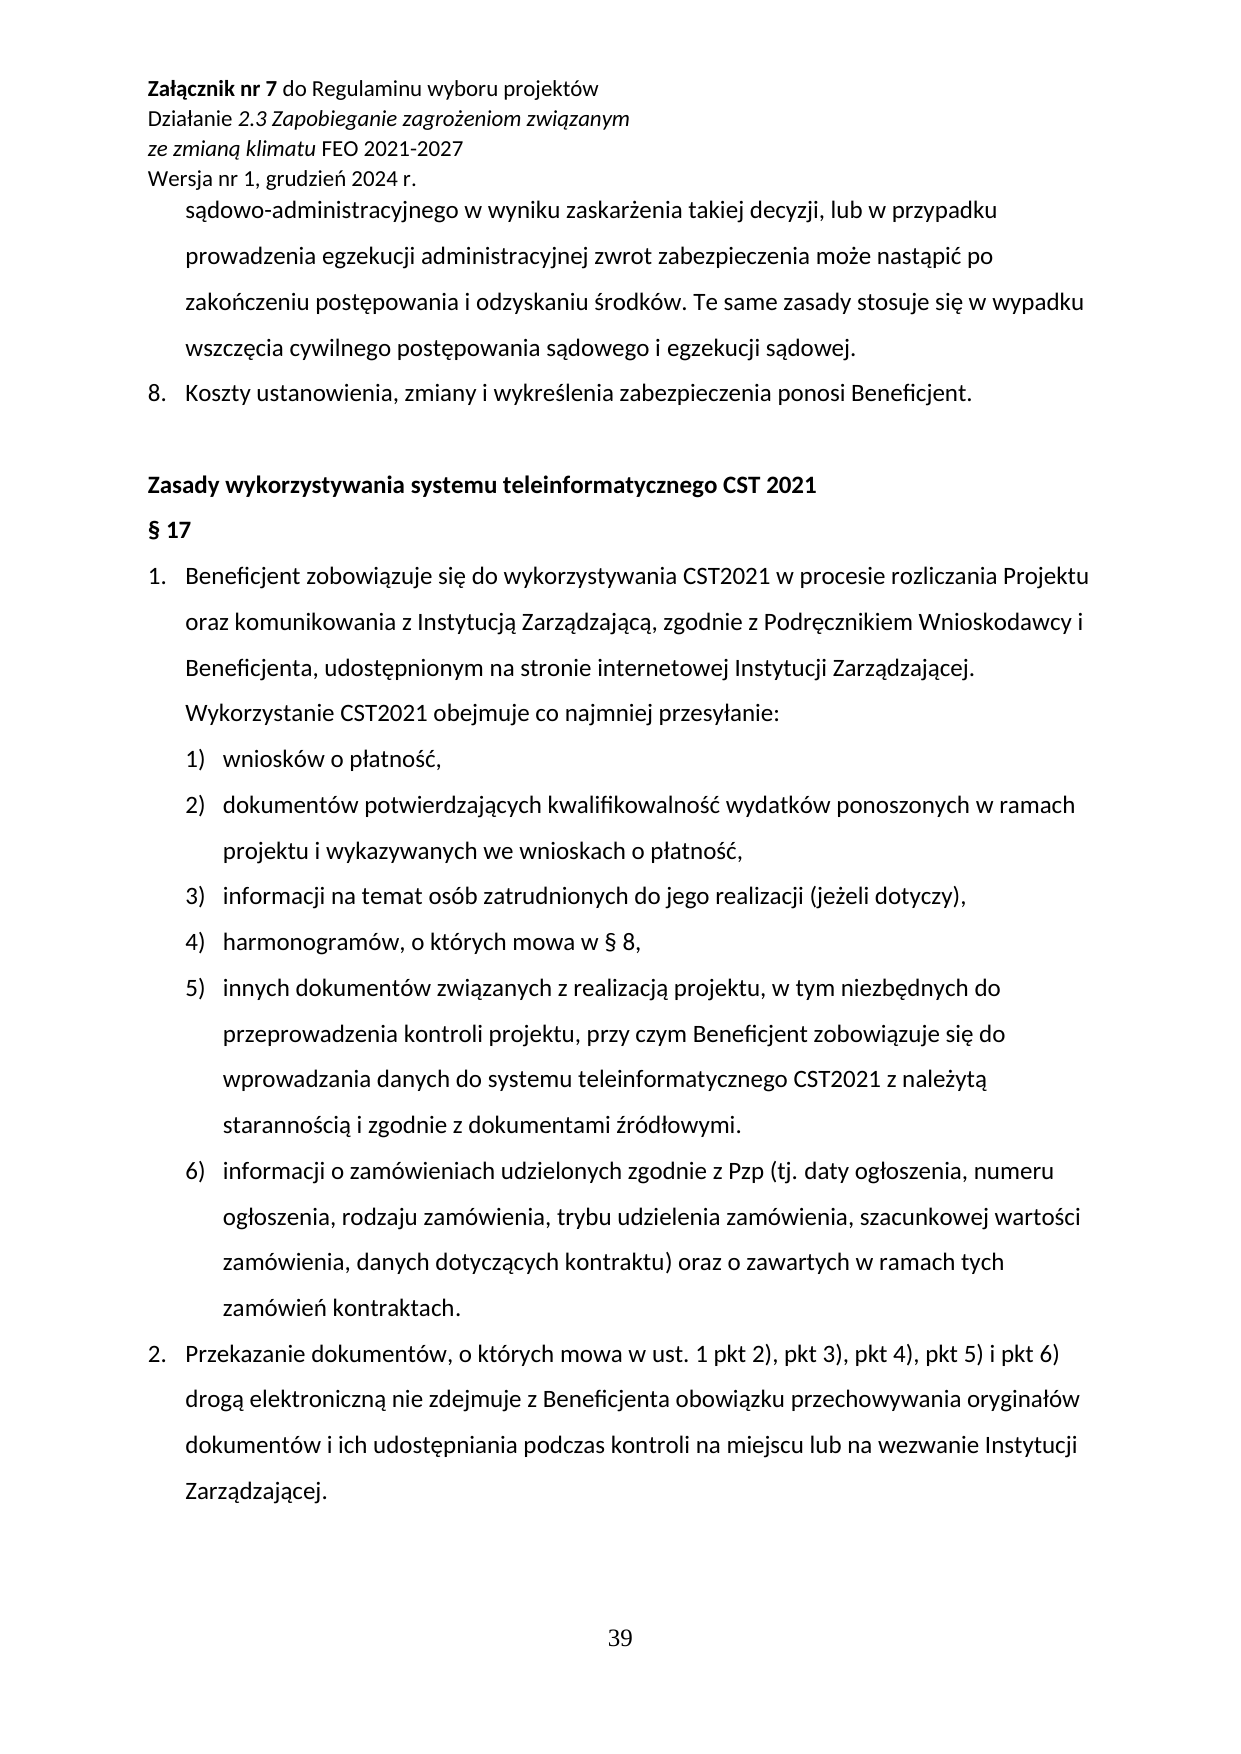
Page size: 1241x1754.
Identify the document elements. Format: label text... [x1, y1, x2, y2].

list dokumentów potwierdzających kwalifikowalność wydatków ponoszonych w ramach projektu i wykazywanych we wnioskach o płatność, [185, 789, 1092, 865]
list informacji o zamówieniach udzielonych zgodnie z Pzp (tj. daty ogłoszenia, numeru ogłoszenia, rodzaju zamówienia, trybu udzielenia zamówienia, szacunkowej wartości zamówienia, danych dotyczących kontraktu) oraz o zawartych w ramach tych zamówień kontraktach. [185, 1155, 1092, 1323]
text § 17 [148, 515, 1092, 545]
list harmonogramów, o których mowa w § 8, [185, 926, 1092, 957]
text Zasady wykorzystywania systemu teleinformatycznego CST 2021 [148, 469, 1092, 499]
list Beneficjent zobowiązuje się do wykorzystywania CST2021 w procesie rozliczania Projektu oraz komunikowania z Instytucją Zarządzającą, zgodnie z Podręcznikiem Wnioskodawcy i Beneficjenta, udostępnionym na stronie internetowej Instytucji Zarządzającej. Wykorzystanie CST2021 obejmuje co najmniej przesyłanie: [148, 560, 1092, 728]
list innych dokumentów związanych z realizacją projektu, w tym niezbędnych do przeprowadzenia kontroli projektu, przy czym Beneficjent zobowiązuje się do wprowadzania danych do systemu teleinformatycznego CST2021 z należytą starannością i zgodnie z dokumentami źródłowymi. [185, 972, 1092, 1140]
list wniosków o płatność, [185, 743, 1092, 774]
list informacji na temat osób zatrudnionych do jego realizacji (jeżeli dotyczy), [185, 881, 1092, 911]
list Koszty ustanowienia, zmiany i wykreślenia zabezpieczenia ponosi Beneficjent. [148, 377, 1092, 408]
list Przekazanie dokumentów, o których mowa w ust. 1 pkt 2), pkt 3), pkt 4), pkt 5) i pkt 6) drogą elektroniczną nie zdejmuje z Beneficjenta obowiązku przechowywania oryginałów dokumentów i ich udostępniania podczas kontroli na miejscu lub na wezwanie Instytucji Zarządzającej. [148, 1338, 1092, 1506]
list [148, 194, 1092, 362]
